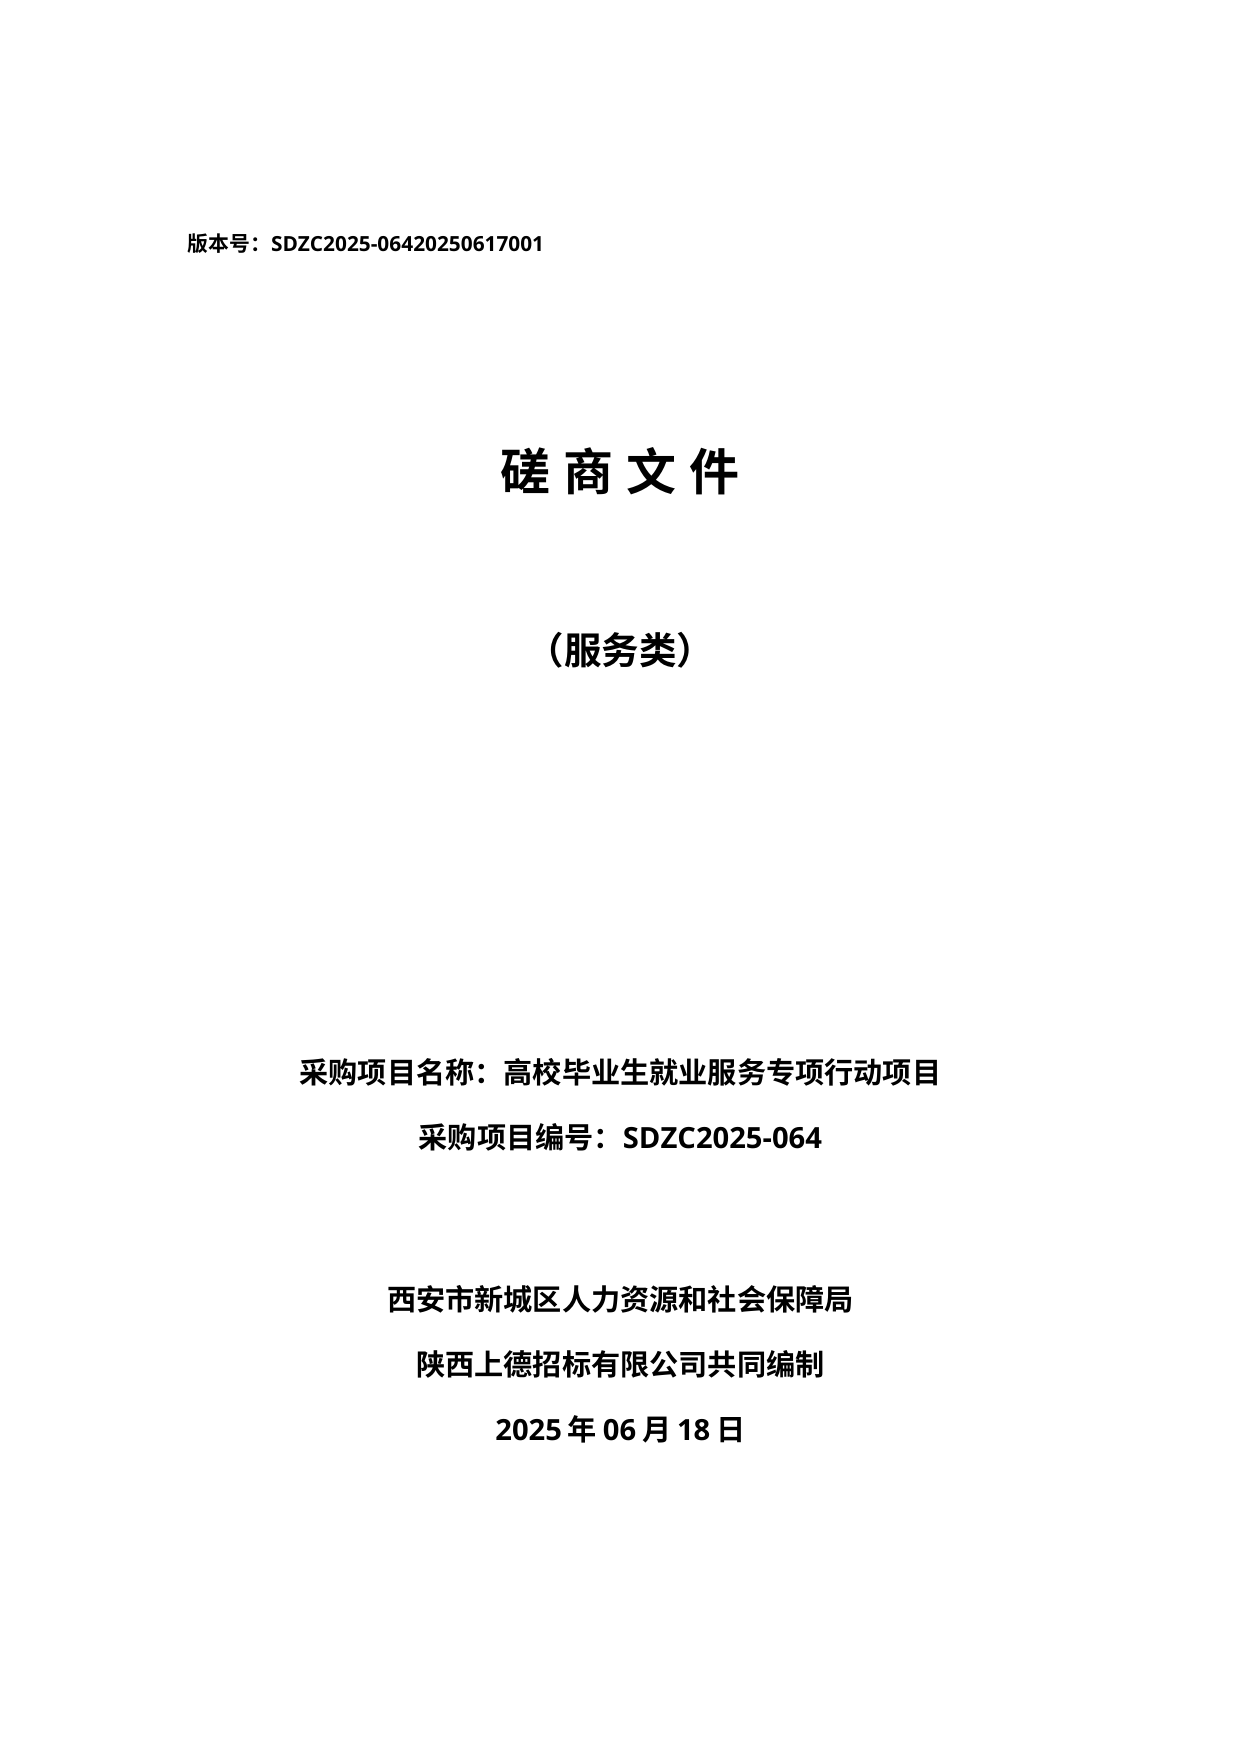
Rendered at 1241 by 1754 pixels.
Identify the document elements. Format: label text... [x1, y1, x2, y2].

text 陕西上德招标有限公司共同编制 [187, 1332, 1053, 1397]
text 采购项目名称：高校毕业生就业服务专项行动项目 [187, 1039, 1053, 1104]
text （服务类） [187, 617, 1053, 1039]
text 磋 商 文 件 [187, 422, 1053, 617]
text 2025年06月18日 [187, 1397, 1053, 1462]
text 采购项目编号：SDZC2025-064 [187, 1104, 1053, 1267]
text 西安市新城区人力资源和社会保障局 [187, 1267, 1053, 1332]
text 版本号：SDZC2025-06420250617001 [187, 227, 1053, 422]
